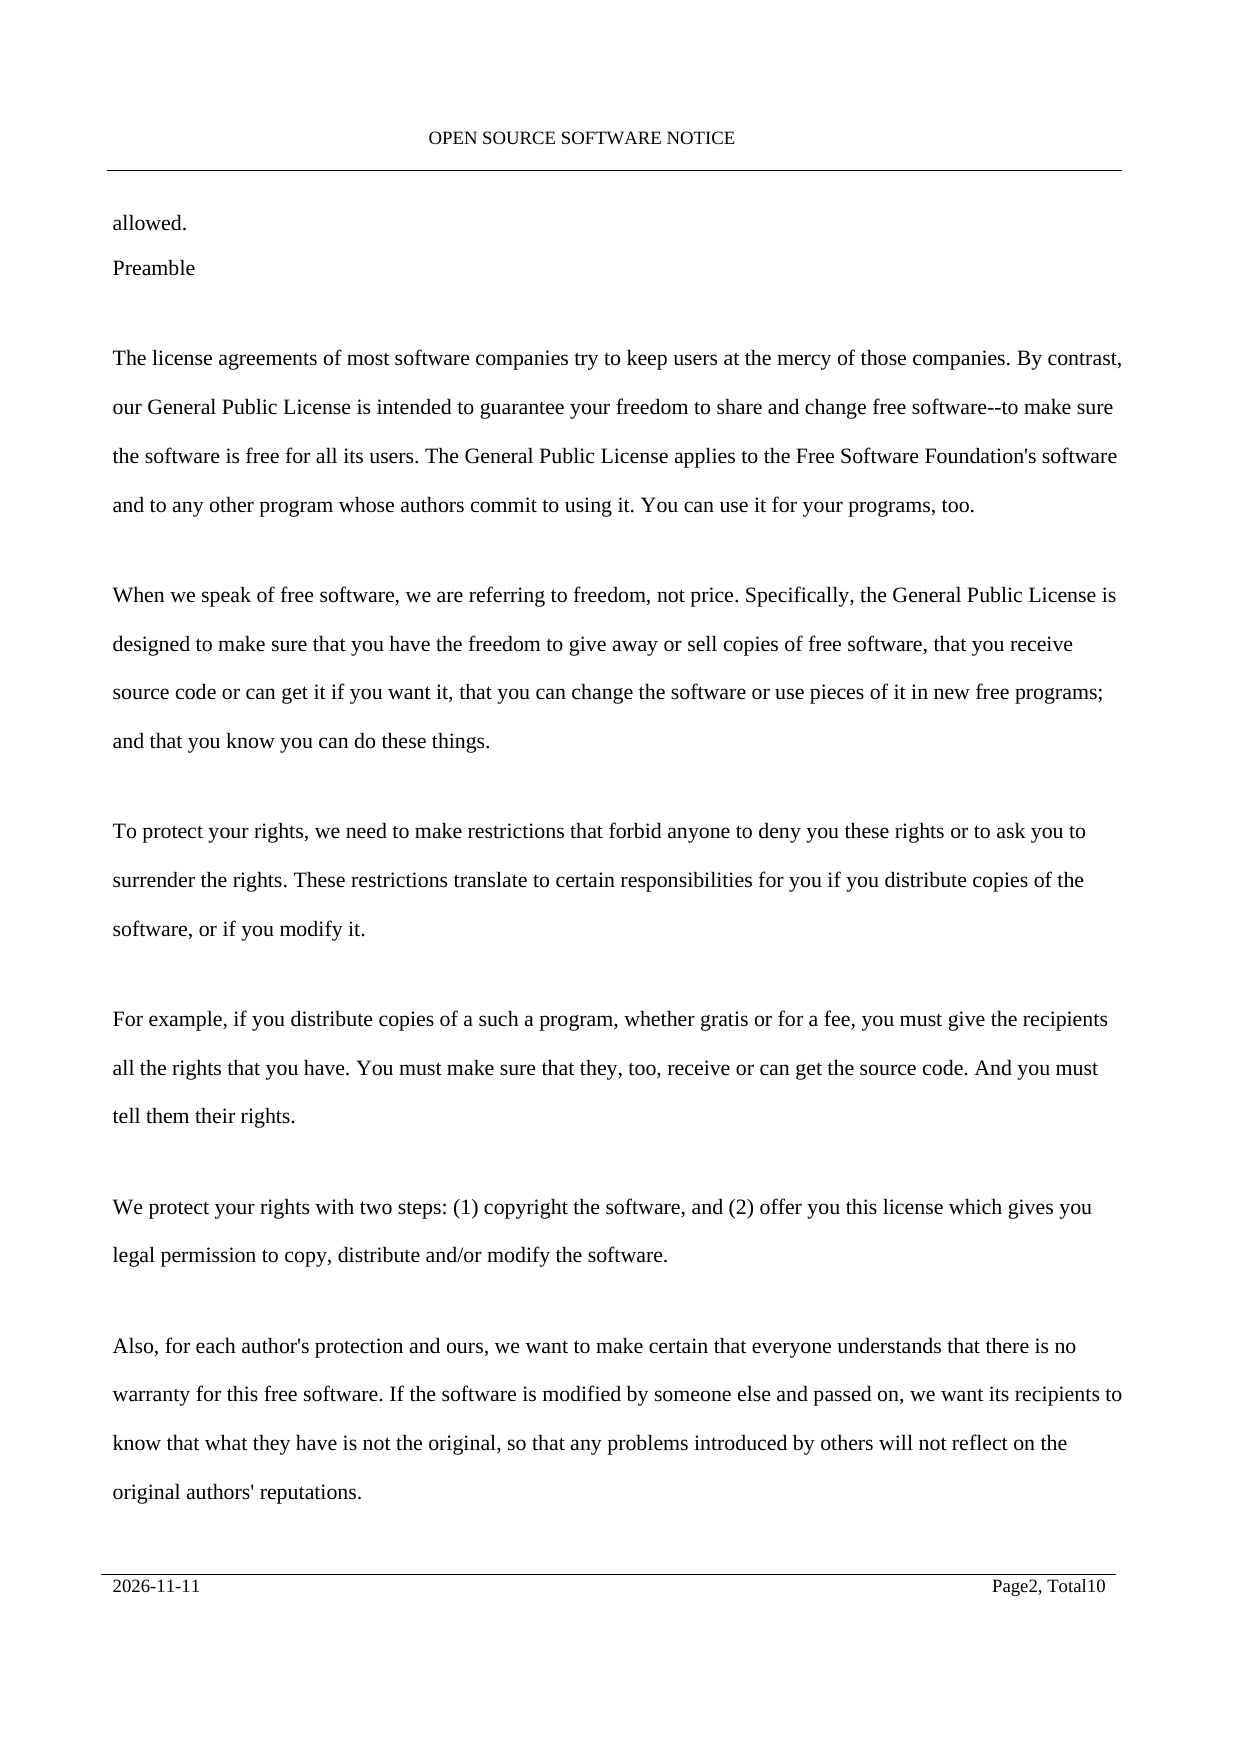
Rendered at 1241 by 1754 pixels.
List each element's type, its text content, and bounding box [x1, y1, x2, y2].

text When we speak of free software, we are referring to freedom, not price. Specifically, the General Public License is designed to make sure that you have the freedom to give away or sell copies of free software, that you receive source code or can get it if you want it, that you can change the software or use pieces of it in new free programs; and that you know you can do these things. [112, 578, 1128, 757]
text We protect your rights with two steps: (1) copyright the software, and (2) offer you this license which gives you legal permission to copy, distribute and/or modify the software. [112, 1190, 1128, 1271]
text Also, for each author's protection and ours, we want to make certain that everyone understands that there is no warranty for this free software. If the software is modified by someone else and passed on, we want its recipients to know that what they have is not the original, so that any problems introduced by others will not reflect on the original authors' reputations. [112, 1329, 1128, 1508]
text The license agreements of most software companies try to keep users at the mercy of those companies. By contrast, our General Public License is intended to guarantee your freedom to share and change free software--to make sure the software is free for all its users. The General Public License applies to the Free Software Foundation's software and to any other program whose authors commit to using it. You can use it for your programs, too. [112, 342, 1128, 520]
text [112, 206, 1128, 239]
text Preamble [112, 251, 1128, 284]
text To protect your rights, we need to make restrictions that forbid anyone to deny you these rights or to ask you to surrender the rights. These restrictions translate to certain responsibilities for you if you distribute copies of the software, or if you modify it. [112, 814, 1128, 944]
text For example, if you distribute copies of a such a program, whether gratis or for a fee, you must give the recipients all the rights that you have. You must make sure that they, too, receive or can get the source code. And you must tell them their rights. [112, 1002, 1128, 1132]
